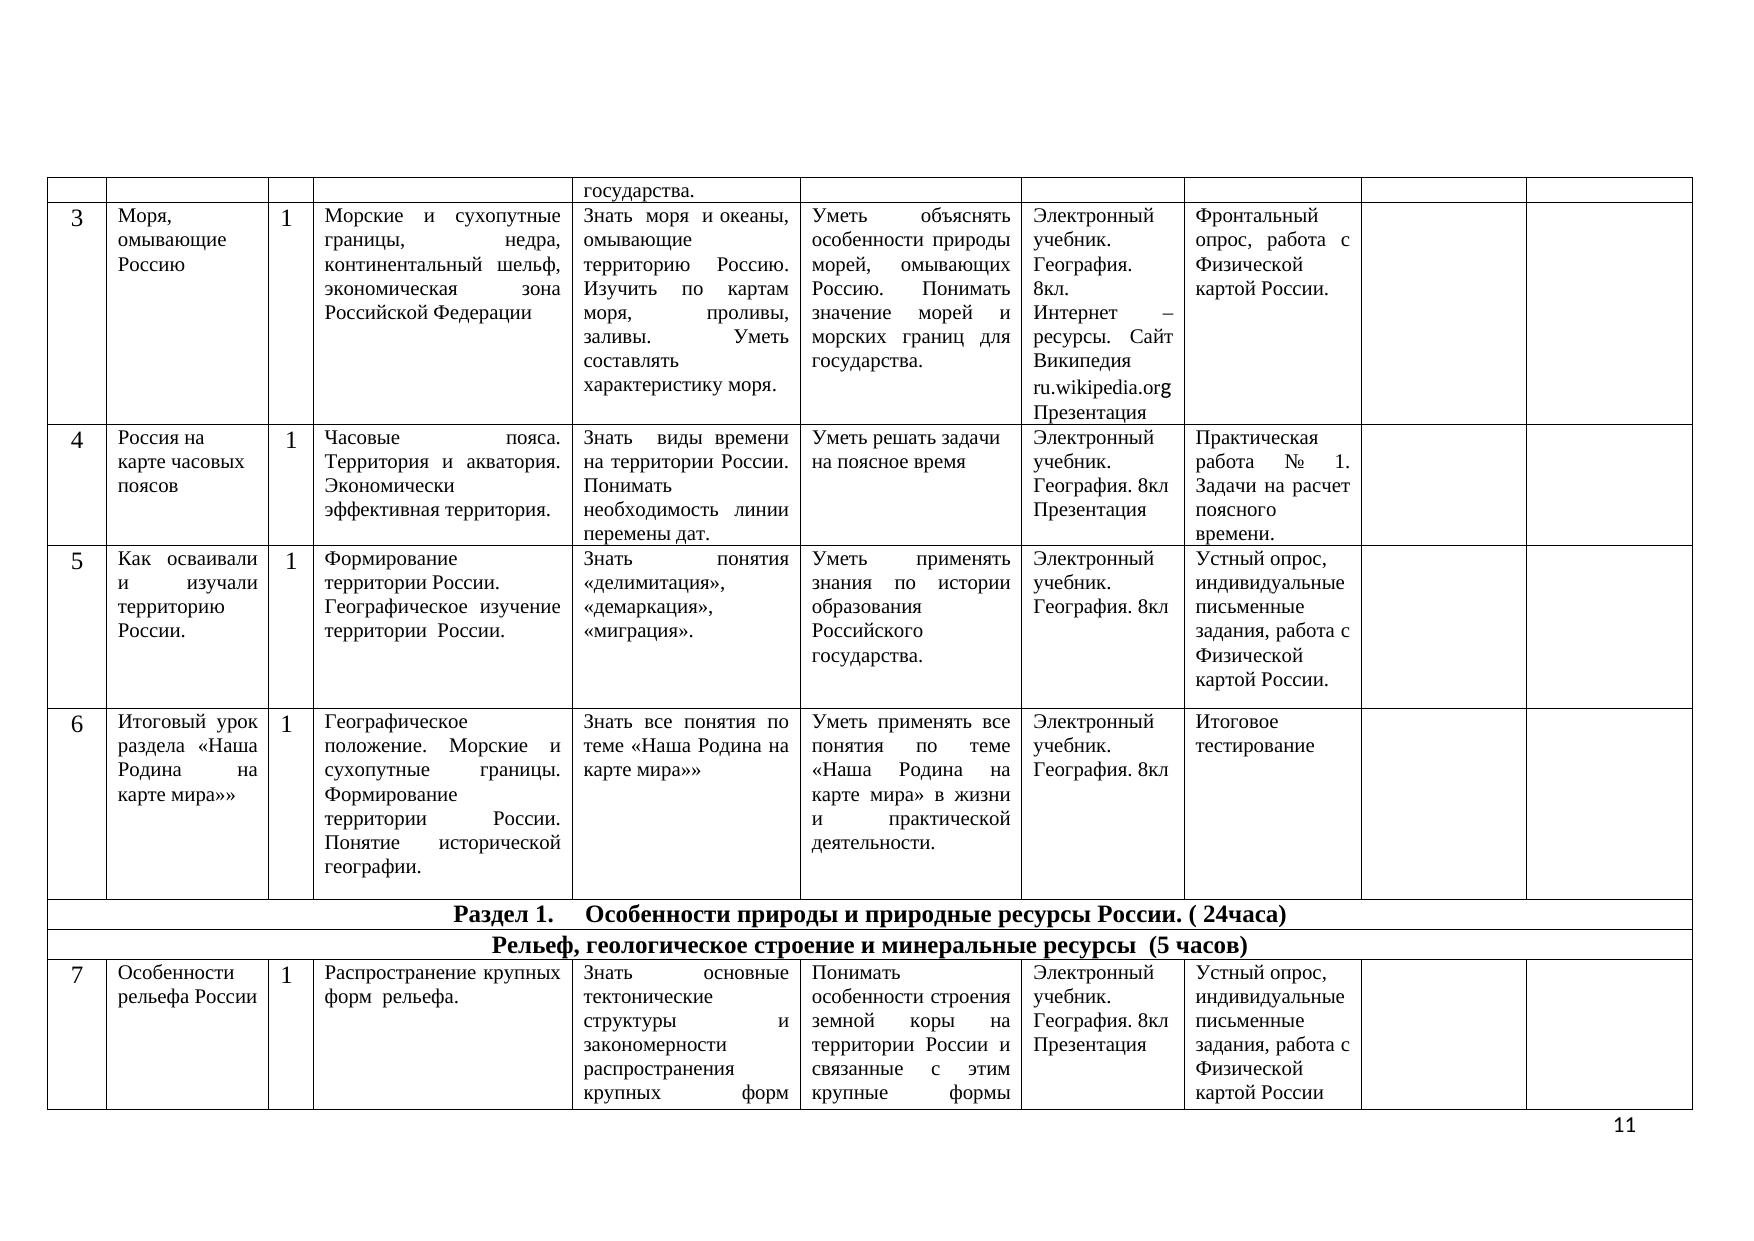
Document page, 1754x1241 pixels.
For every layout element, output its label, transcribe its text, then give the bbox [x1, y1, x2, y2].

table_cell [1022, 960, 1184, 1109]
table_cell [314, 960, 572, 1109]
table_cell 5 [48, 546, 106, 708]
table_cell Электронный учебник. География. 8кл [1022, 709, 1184, 898]
table_cell Электронный учебник. География. 8кл. Интернет – ресурсы. Сайт Википедия ru.wikipedia.org Презентация [1022, 203, 1184, 424]
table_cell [801, 178, 1021, 202]
table_cell Знать понятия «делимитация», «демаркация», «миграция». [573, 546, 800, 708]
table_cell [1527, 425, 1692, 545]
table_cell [1022, 178, 1184, 202]
table_cell Электронный учебник. География. 8кл Презентация [1022, 425, 1184, 545]
table_cell [1527, 960, 1692, 1109]
table_cell Электронный учебник. География. 8кл [1022, 546, 1184, 708]
table_cell Итоговое тестирование [1185, 709, 1361, 898]
table_cell Часовые пояса. Территория и акватория. Экономически эффективная территория. [314, 425, 572, 545]
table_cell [573, 960, 800, 1109]
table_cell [107, 960, 268, 1109]
table_cell Как осваивали и изучали территорию России. [107, 546, 268, 708]
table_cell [1185, 178, 1361, 202]
table_cell [1362, 178, 1526, 202]
table_cell [1527, 178, 1692, 202]
table_cell [1362, 203, 1526, 424]
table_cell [107, 178, 268, 202]
table_cell Рельеф, геологическое строение и минеральные ресурсы (5 часов) [48, 930, 1692, 959]
table_cell Уметь объяснять особенности природы морей, омывающих Россию. Понимать значение морей и морских границ для государства. [801, 203, 1021, 424]
table_cell 2 [48, 178, 106, 202]
table_cell Формирование территории России. Географическое изучение территории России. [314, 546, 572, 708]
table_cell 1 [269, 203, 313, 424]
table_cell Уметь применять все понятия по теме «Наша Родина на карте мира» в жизни и практической деятельности. [801, 709, 1021, 898]
table_cell Фронтальный опрос, работа с Физической картой России. [1185, 203, 1361, 424]
table_cell 6 [48, 709, 106, 898]
table_cell [1362, 425, 1526, 545]
table_cell Морские и сухопутные границы, недра, континентальный шельф, экономическая зона Российской Федерации [314, 203, 572, 424]
table_cell 1 [269, 960, 313, 1109]
table_cell [1527, 203, 1692, 424]
table_cell [1362, 960, 1526, 1109]
table_cell Знать моря и океаны, омывающие территорию Россию. Изучить по картам моря, проливы, заливы. Уметь составлять характеристику моря. [573, 203, 800, 424]
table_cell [1185, 960, 1361, 1109]
table_cell Моря, омывающие Россию [107, 203, 268, 424]
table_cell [573, 178, 800, 202]
table_cell 1 [269, 178, 313, 202]
table_cell Уметь решать задачи на поясное время [801, 425, 1021, 545]
table_cell 1 [269, 546, 313, 708]
table_cell [1527, 546, 1692, 708]
table_cell Уметь применять знания по истории образования Российского государства. [801, 546, 1021, 708]
table_cell 3 [48, 203, 106, 424]
table_cell Раздел 1. Особенности природы и природные ресурсы России. ( 24часа) [48, 900, 1692, 929]
table_cell Практическая работа № 1. Задачи на расчет поясного времени. [1185, 425, 1361, 545]
table_cell 1 [269, 709, 313, 898]
table_cell Россия на карте часовых поясов [107, 425, 268, 545]
table_cell Итоговый урок раздела «Наша Родина на карте мира»» [107, 709, 268, 898]
table_cell Знать все понятия по теме «Наша Родина на карте мира»» [573, 709, 800, 898]
table_cell [1527, 709, 1692, 898]
table_cell 7 [48, 960, 106, 1109]
table_cell 1 [269, 425, 313, 545]
table_cell 4 [48, 425, 106, 545]
table_cell Устный опрос, индивидуальные письменные задания, работа с Физической картой России. [1185, 546, 1361, 708]
table_cell Знать виды времени на территории России. Понимать необходимость линии перемены дат. [573, 425, 800, 545]
table_cell Географическое положение. Морские и сухопутные границы. Формирование территории России. Понятие исторической географии. [314, 709, 572, 898]
table_cell [1362, 709, 1526, 898]
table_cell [314, 178, 572, 202]
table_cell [801, 960, 1021, 1109]
table_cell [1362, 546, 1526, 708]
